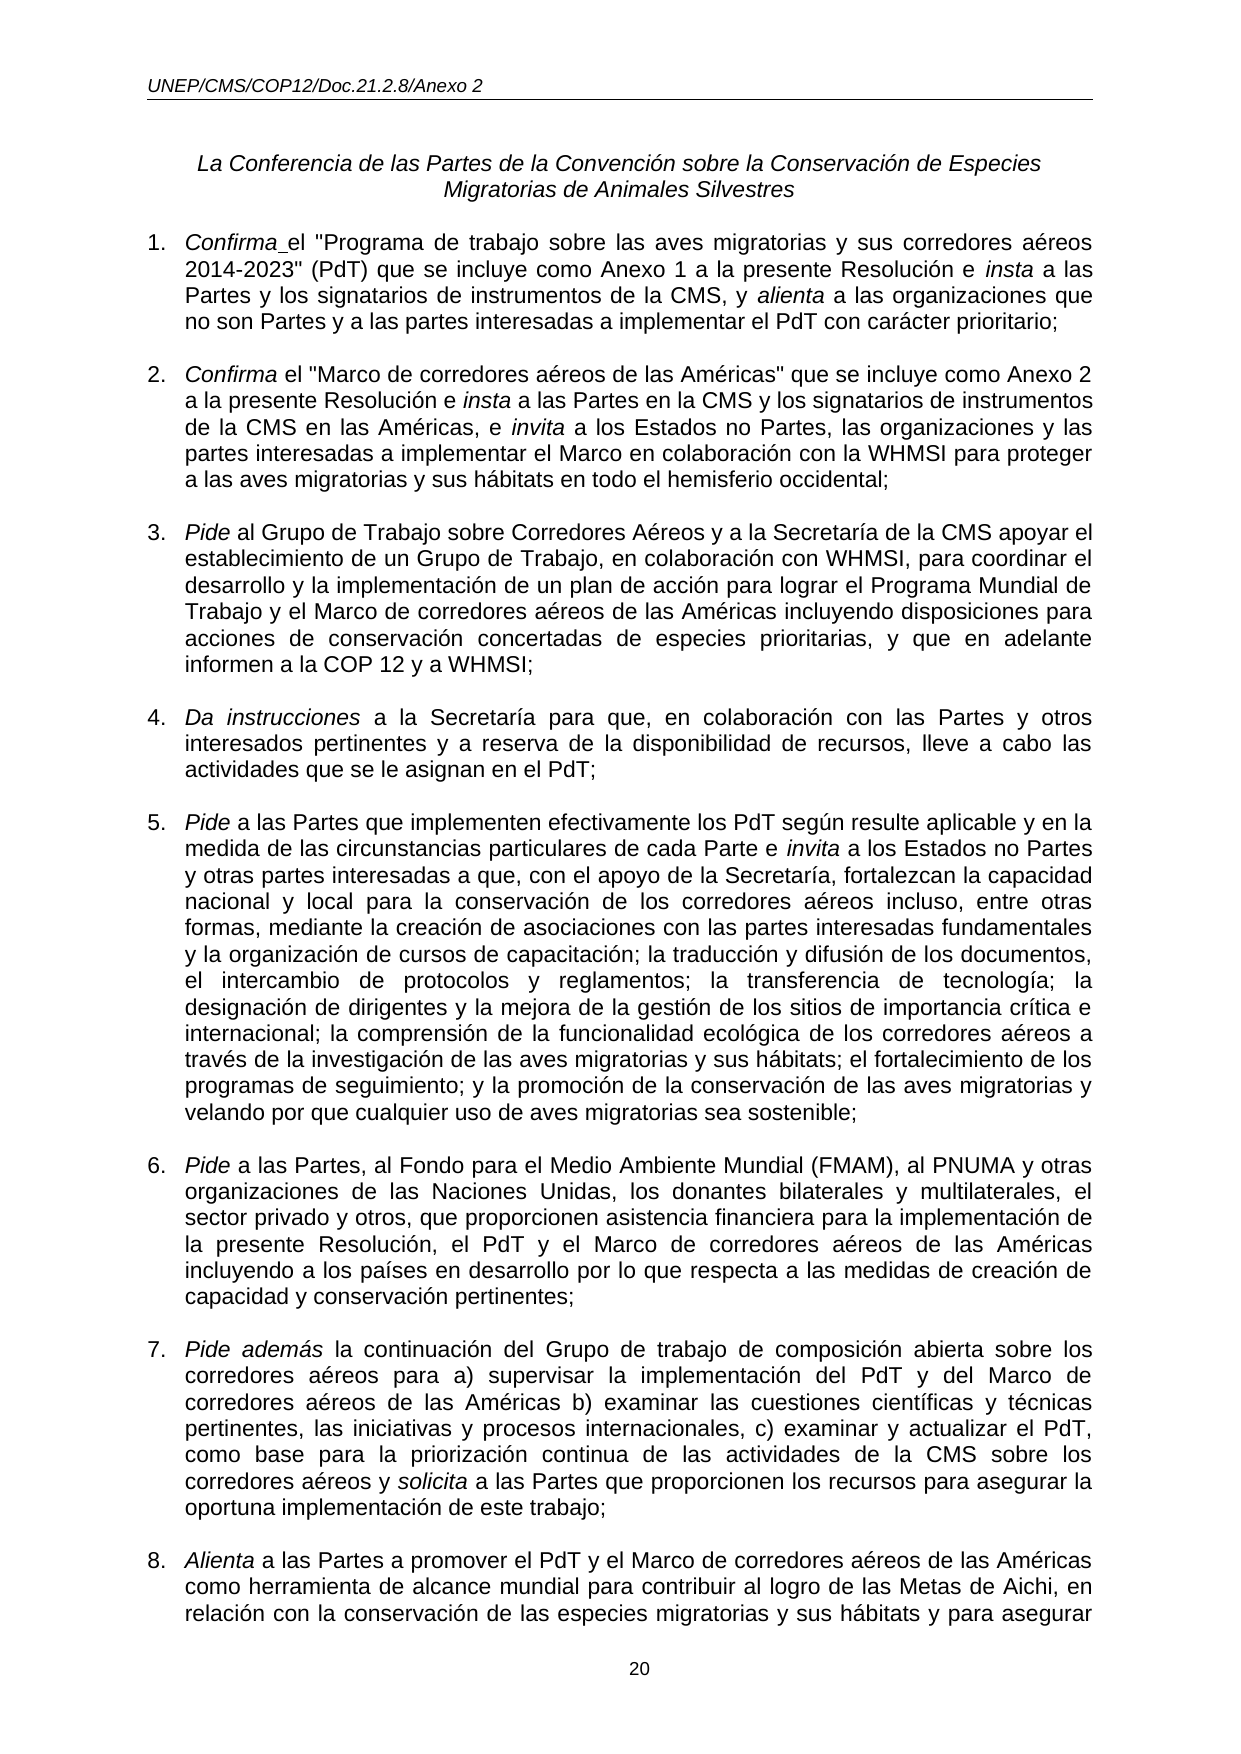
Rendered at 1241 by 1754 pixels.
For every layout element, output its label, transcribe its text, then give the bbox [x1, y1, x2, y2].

list Pide a las Partes que implementen efectivamente los PdT según resulte aplicable y en la medida de las circunstancias particulares de cada Parte e invita a los Estados no Partes y otras partes interesadas a que, con el apoyo de la Secretaría, fortalezcan la capacidad nacional y local para la conservación de los corredores aéreos incluso, entre otras formas, mediante la creación de asociaciones con las partes interesadas fundamentales y la organización de cursos de capacitación; la traducción y difusión de los documentos, el intercambio de protocolos y reglamentos; la transferencia de tecnología; la designación de dirigentes y la mejora de la gestión de los sitios de importancia crítica e internacional; la comprensión de la funcionalidad ecológica de los corredores aéreos a través de la investigación de las aves migratorias y sus hábitats; el fortalecimiento de los programas de seguimiento; y la promoción de la conservación de las aves migratorias y velando por que cualquier uso de aves migratorias sea sostenible; [147, 809, 1093, 1125]
list Confirma el "Programa de trabajo sobre las aves migratorias y sus corredores aéreos 2014-2023" (PdT) que se incluye como Anexo 1 a la presente Resolución e insta a las Partes y los signatarios de instrumentos de la CMS, y alienta a las organizaciones que no son Partes y a las partes interesadas a implementar el PdT con carácter prioritario; [147, 229, 1093, 334]
list Pide a las Partes, al Fondo para el Medio Ambiente Mundial (FMAM), al PNUMA y otras organizaciones de las Naciones Unidas, los donantes bilaterales y multilaterales, el sector privado y otros, que proporcionen asistencia financiera para la implementación de la presente Resolución, el PdT y el Marco de corredores aéreos de las Américas incluyendo a los países en desarrollo por lo que respecta a las medidas de creación de capacidad y conservación pertinentes; [147, 1152, 1093, 1310]
list Pide además la continuación del Grupo de trabajo de composición abierta sobre los corredores aéreos para a) supervisar la implementación del PdT y del Marco de corredores aéreos de las Américas b) examinar las cuestiones científicas y técnicas pertinentes, las iniciativas y procesos internacionales, c) examinar y actualizar el PdT, como base para la priorización continua de las actividades de la CMS sobre los corredores aéreos y solicita a las Partes que proporcionen los recursos para asegurar la oportuna implementación de este trabajo; [147, 1336, 1093, 1521]
list Confirma el "Marco de corredores aéreos de las Américas" que se incluye como Anexo 2 a la presente Resolución e insta a las Partes en la CMS y los signatarios de instrumentos de la CMS en las Américas, e invita a los Estados no Partes, las organizaciones y las partes interesadas a implementar el Marco en colaboración con la WHMSI para proteger a las aves migratorias y sus hábitats en todo el hemisferio occidental; [147, 361, 1093, 493]
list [147, 1547, 1093, 1626]
list Da instrucciones a la Secretaría para que, en colaboración con las Partes y otros interesados pertinentes y a reserva de la disponibilidad de recursos, lleve a cabo las actividades que se le asignan en el PdT; [147, 703, 1093, 783]
text La Conferencia de las Partes de la Convención sobre la Conservación de Especies Migratorias de Animales Silvestres [147, 150, 1093, 203]
list Pide al Grupo de Trabajo sobre Corredores Aéreos y a la Secretaría de la CMS apoyar el establecimiento de un Grupo de Trabajo, en colaboración con WHMSI, para coordinar el desarrollo y la implementación de un plan de acción para lograr el Programa Mundial de Trabajo y el Marco de corredores aéreos de las Américas incluyendo disposiciones para acciones de conservación concertadas de especies prioritarias, y que en adelante informen a la COP 12 y a WHMSI; [147, 519, 1093, 677]
